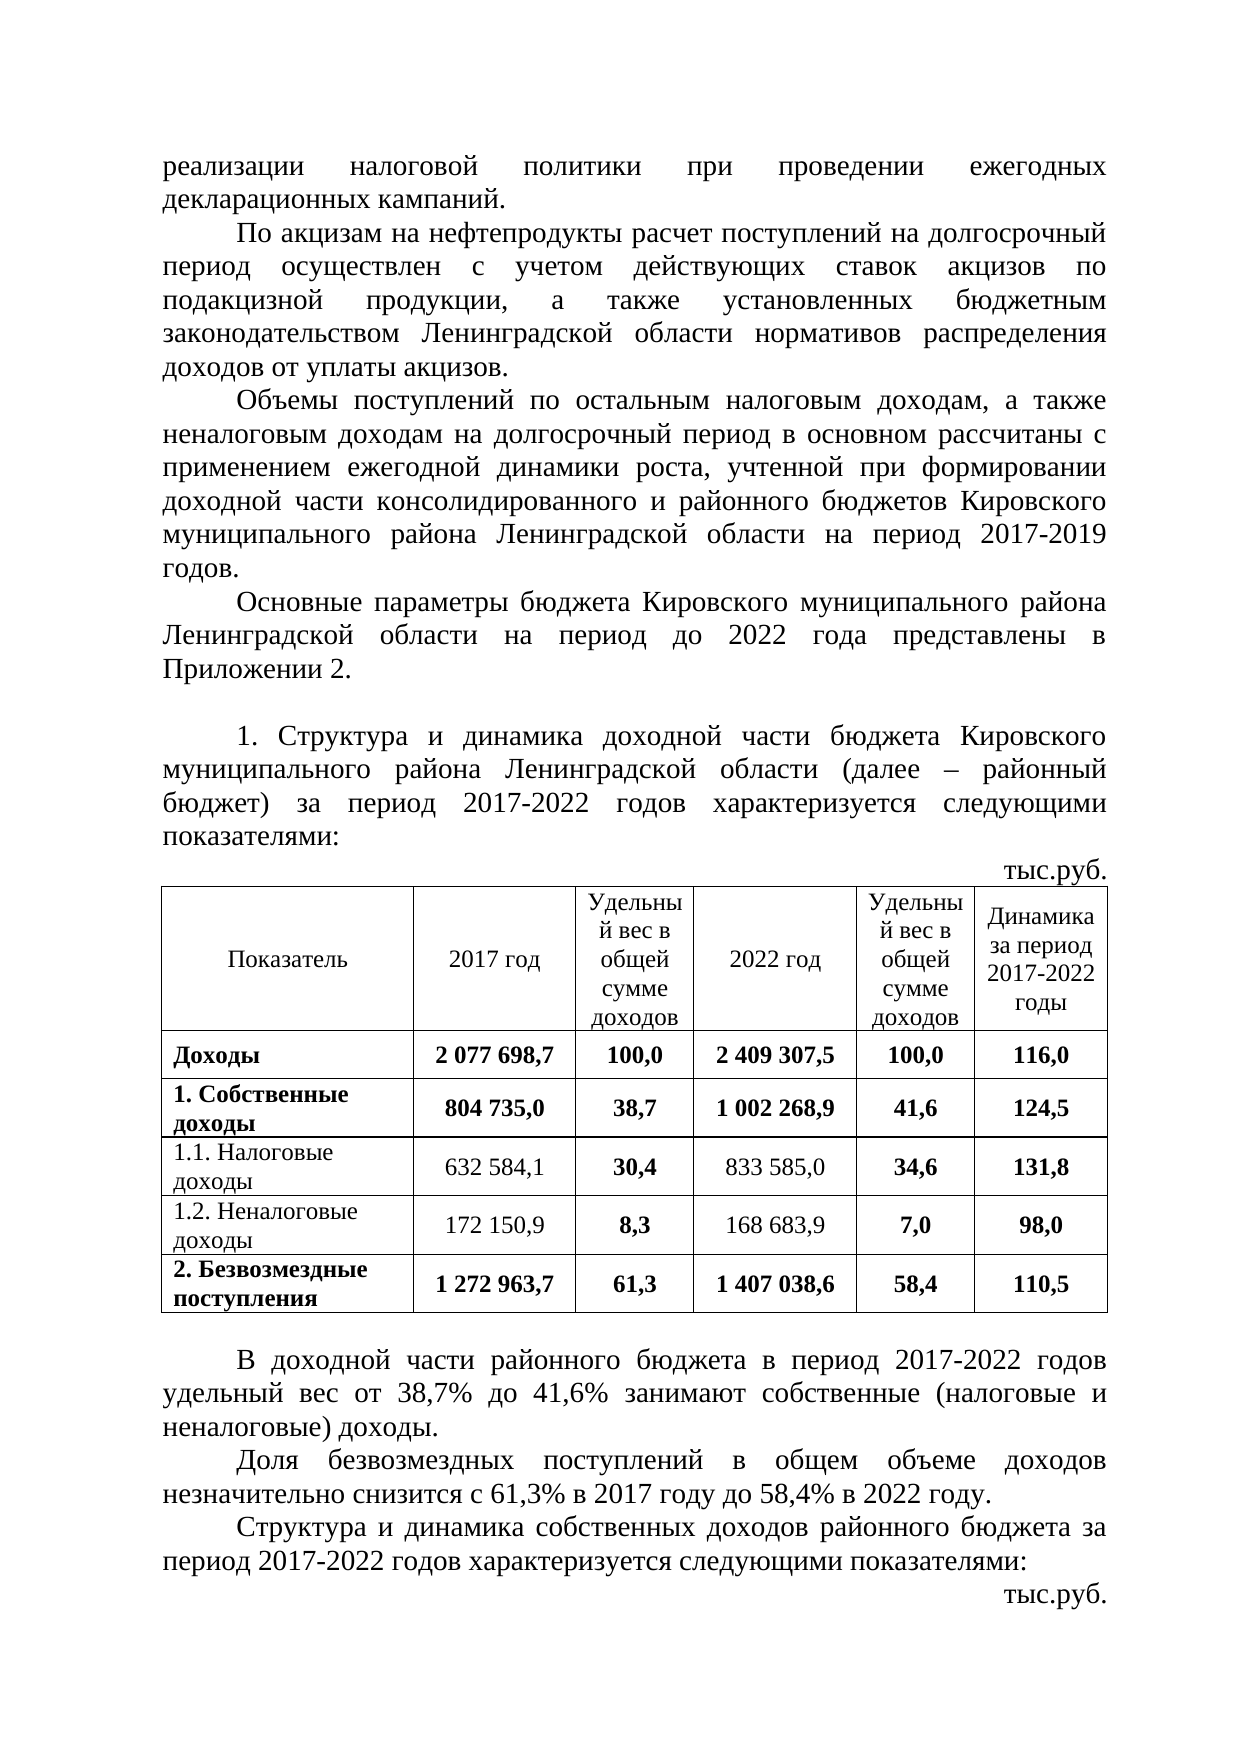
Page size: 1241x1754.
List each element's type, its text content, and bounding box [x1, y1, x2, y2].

table_cell 124,5 [975, 1079, 1107, 1136]
table_header Показатель [162, 887, 413, 1030]
table_cell 30,4 [576, 1138, 693, 1195]
table_cell 100,0 [576, 1031, 693, 1078]
table_cell 8,3 [576, 1196, 693, 1253]
table_cell 632 584,1 [414, 1138, 575, 1195]
table_cell 172 150,9 [414, 1196, 575, 1253]
table_cell 1 272 963,7 [414, 1255, 575, 1312]
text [162, 148, 1107, 215]
text тыс.руб. [162, 1577, 1107, 1610]
table_cell 61,3 [576, 1255, 693, 1312]
table_cell 2. Безвозмездные поступления [162, 1255, 413, 1312]
table_header 2022 год [694, 887, 856, 1030]
table_cell 131,8 [975, 1138, 1107, 1195]
table_cell 116,0 [975, 1031, 1107, 1078]
text По акцизам на нефтепродукты расчет поступлений на долгосрочный период осуществлен с учетом действующих ставок акцизов по подакцизной продукции, а также установленных бюджетным законодательством Ленинградской области нормативов распределения доходов от уплаты акцизов. [162, 215, 1107, 382]
table_cell 833 585,0 [694, 1138, 856, 1195]
table_cell 1. Собственные доходы [162, 1079, 413, 1136]
table_cell 34,6 [857, 1138, 974, 1195]
table_cell 38,7 [576, 1079, 693, 1136]
table_header Удельный вес в общей сумме доходов [576, 887, 693, 1030]
table_header Динамика за период 2017-2022 годы [975, 887, 1107, 1030]
table_cell 58,4 [857, 1255, 974, 1312]
table_cell Доходы [162, 1031, 413, 1078]
table_header 2017 год [414, 887, 575, 1030]
text Доля безвозмездных поступлений в общем объеме доходов незначительно снизится с 61,3% в 2017 году до 58,4% в 2022 году. [162, 1442, 1107, 1509]
table_cell 1.1. Налоговые доходы [162, 1138, 413, 1195]
table_cell 100,0 [857, 1031, 974, 1078]
table_header Удельный вес в общей сумме доходов [857, 887, 974, 1030]
table_cell 98,0 [975, 1196, 1107, 1253]
table_cell 2 409 307,5 [694, 1031, 856, 1078]
table_cell 1.2. Неналоговые доходы [162, 1196, 413, 1253]
table_cell 41,6 [857, 1079, 974, 1136]
text Объемы поступлений по остальным налоговым доходам, а также неналоговым доходам на долгосрочный период в основном рассчитаны с применением ежегодной динамики роста, учтенной при формировании доходной части консолидированного и районного бюджетов Кировского муниципального района Ленинградской области на период 2017-2019 годов. [162, 382, 1107, 584]
text В доходной части районного бюджета в период 2017-2022 годов удельный вес от 38,7% до 41,6% занимают собственные (налоговые и неналоговые) доходы. [162, 1342, 1107, 1442]
text Структура и динамика собственных доходов районного бюджета за период 2017-2022 годов характеризуется следующими показателями: [162, 1509, 1107, 1577]
table_cell 1 002 268,9 [694, 1079, 856, 1136]
table_cell 110,5 [975, 1255, 1107, 1312]
table_cell 168 683,9 [694, 1196, 856, 1253]
table_cell 804 735,0 [414, 1079, 575, 1136]
table_cell 1 407 038,6 [694, 1255, 856, 1312]
text Основные параметры бюджета Кировского муниципального района Ленинградской области на период до 2022 года представлены в Приложении 2. [162, 584, 1107, 684]
text тыс.руб. [162, 852, 1107, 886]
text 1. Структура и динамика доходной части бюджета Кировского муниципального района Ленинградской области (далее – районный бюджет) за период 2017-2022 годов характеризуется следующими показателями: [162, 718, 1107, 852]
table_cell 7,0 [857, 1196, 974, 1253]
table_cell 2 077 698,7 [414, 1031, 575, 1078]
